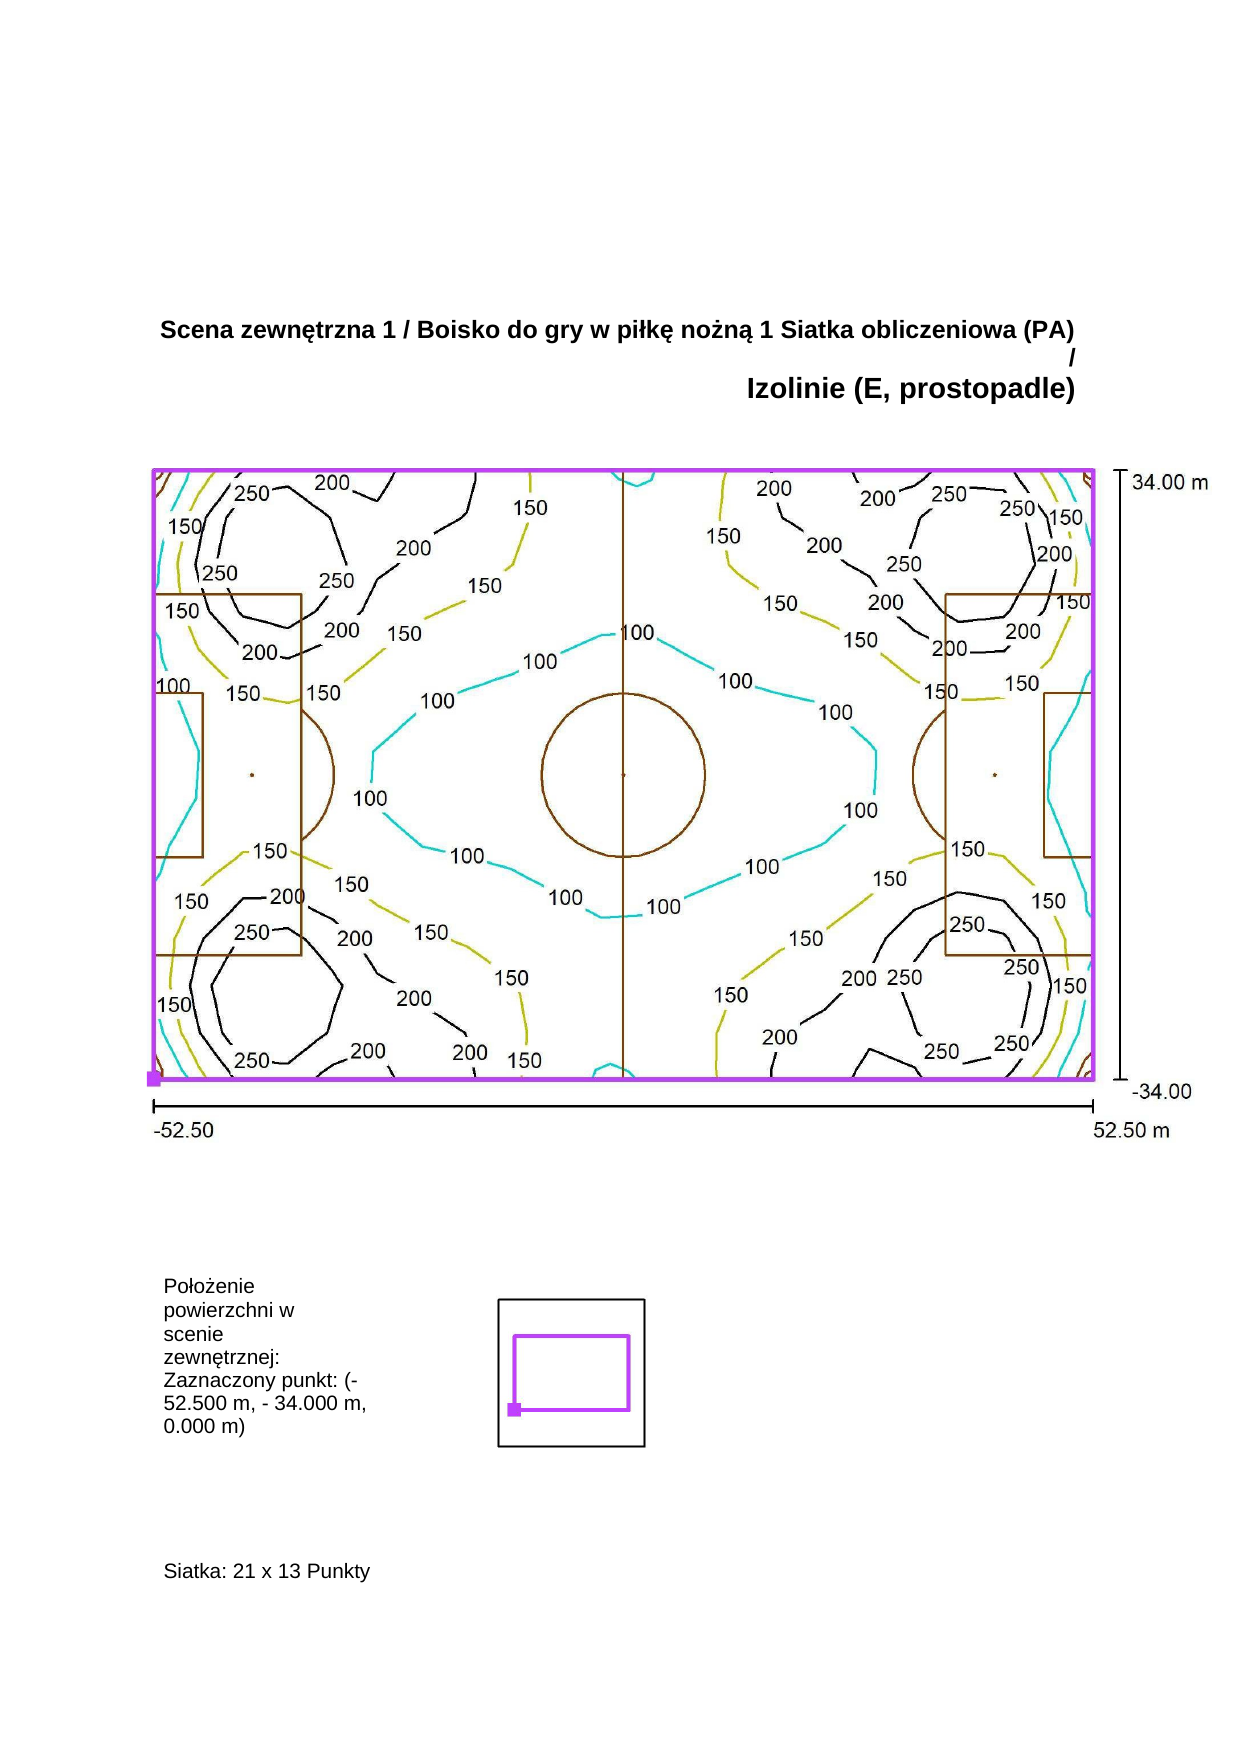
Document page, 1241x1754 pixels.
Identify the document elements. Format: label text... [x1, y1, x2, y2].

text Izolinie (E, prostopadle) [148, 372, 1075, 405]
picture [496, 1295, 648, 1448]
text Zaznaczony punkt: (-52.500 m, - 34.000 m, 0.000 m) [163, 1369, 403, 1438]
text Siatka: 21 x 13 Punkty [163, 1559, 1093, 1583]
picture [146, 468, 1213, 1143]
text Scena zewnętrzna 1 / Boisko do gry w piłkę nożną 1 Siatka obliczeniowa (PA) / [148, 315, 1075, 372]
text Położenie powierzchni w scenie zewnętrznej: [163, 1275, 338, 1369]
